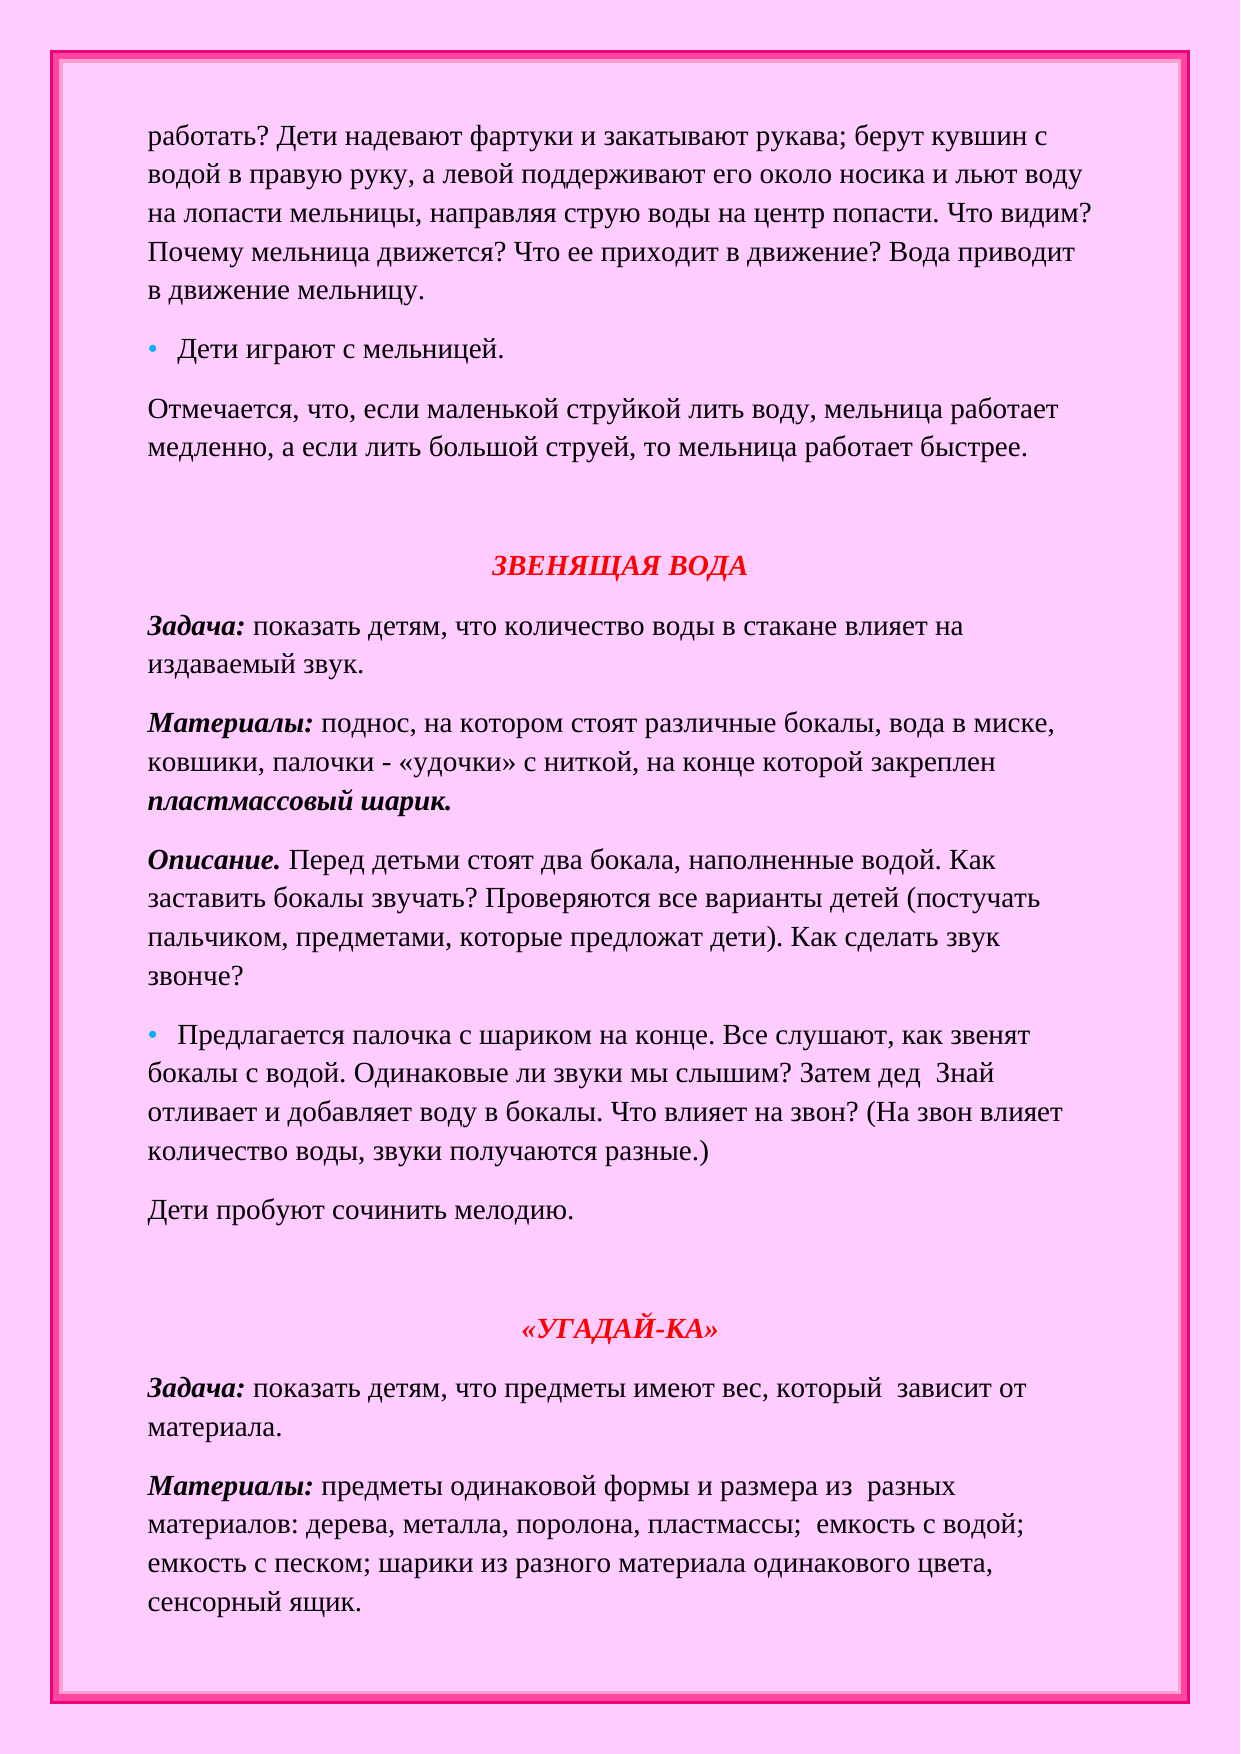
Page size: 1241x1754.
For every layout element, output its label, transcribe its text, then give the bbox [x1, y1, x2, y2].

text ЗВЕНЯЩАЯ ВОДА [147, 548, 1093, 582]
text Дети пробуют сочинить мелодию. [147, 1192, 1093, 1226]
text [147, 118, 1093, 306]
text Задача: показать детям, что предметы имеют вес, который зависит от материала. [147, 1370, 1093, 1442]
text «УГАДАЙ-КА» [147, 1311, 1093, 1344]
text Описание. Перед детьми стоят два бокала, наполненные водой. Как заставить бокалы звучать? Проверяются все варианты детей (постучать пальчиком, предметами, которые предложат дети). Как сделать звук звонче? [147, 842, 1093, 991]
text • Предлагается палочка с шариком на конце. Все слушают, как звенят бокалы с водой. Одинаковые ли звуки мы слышим? Затем дед Знай отливает и добавляет воду в бокалы. Что влияет на звон? (На звон влияет количество воды, звуки получаются разные.) [147, 1017, 1093, 1166]
text Материалы: поднос, на котором стоят различные бокалы, вода в миске, ковшики, палочки - «удочки» с ниткой, на конце которой закреплен пластмассовый шарик. [147, 706, 1093, 816]
text Материалы: предметы одинаковой формы и размера из разных материалов: дерева, металла, поролона, пластмассы; емкость с водой; емкость с песком; шарики из разного материала одинакового цвета, сенсорный ящик. [147, 1468, 1093, 1617]
text Задача: показать детям, что количество воды в стакане влияет на издаваемый звук. [147, 608, 1093, 680]
text • Дети играют с мельницей. [147, 332, 1093, 365]
text Отмечается, что, если маленькой струйкой лить воду, мельница работает медленно, а если лить большой струей, то мельница работает быстрее. [147, 391, 1093, 463]
